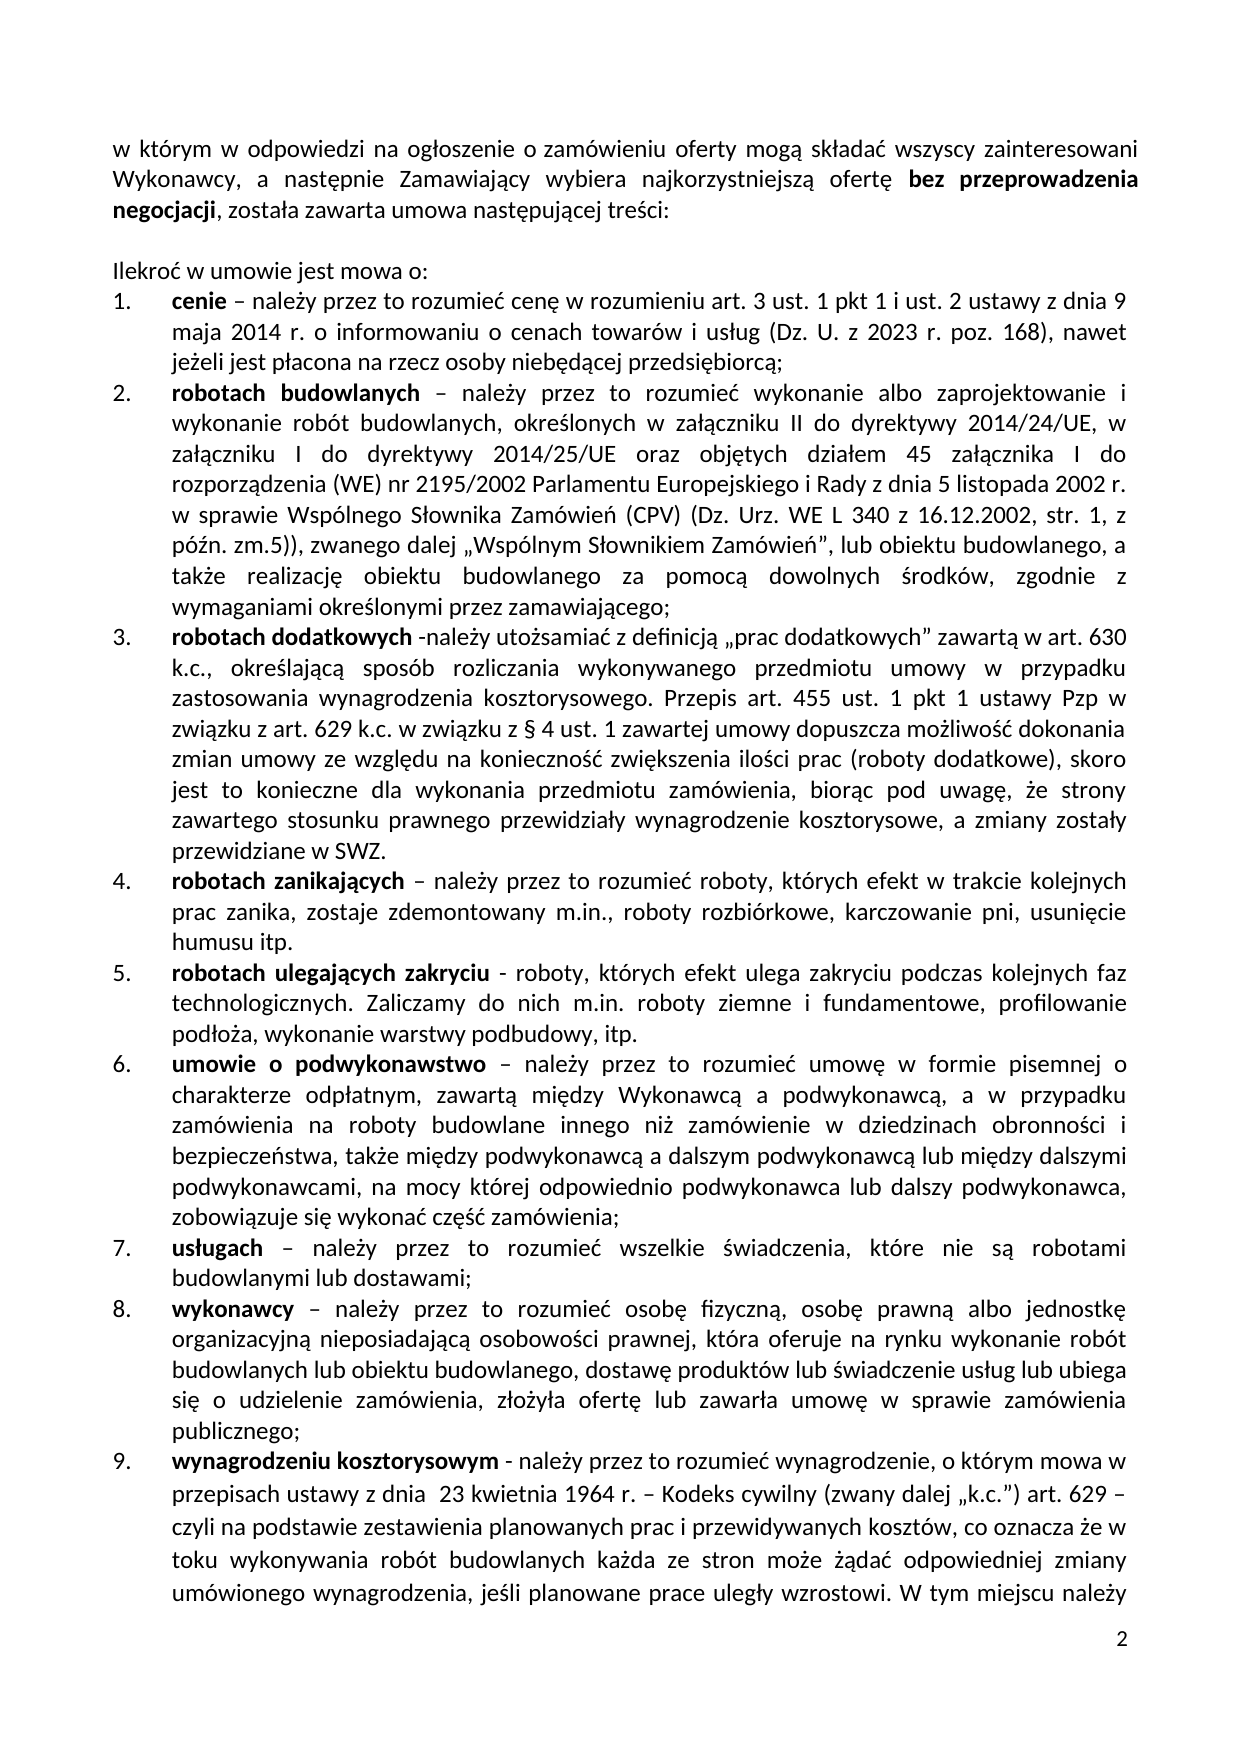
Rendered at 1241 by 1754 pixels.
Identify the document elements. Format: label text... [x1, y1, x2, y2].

list robotach budowlanych – należy przez to rozumieć wykonanie albo zaprojektowanie i wykonanie robót budowlanych, określonych w załączniku II do dyrektywy 2014/24/UE, w załączniku I do dyrektywy 2014/25/UE oraz objętych działem 45 załącznika I do rozporządzenia (WE) nr 2195/2002 Parlamentu Europejskiego i Rady z dnia 5 listopada 2002 r. w sprawie Wspólnego Słownika Zamówień (CPV) (Dz. Urz. WE L 340 z 16.12.2002, str. 1, z późn. zm.5)), zwanego dalej „Wspólnym Słownikiem Zamówień”, lub obiektu budowlanego, a także realizację obiektu budowlanego za pomocą dowolnych środków, zgodnie z wymaganiami określonymi przez zamawiającego; [112, 377, 1128, 621]
list robotach dodatkowych -należy utożsamiać z definicją „prac dodatkowych” zawartą w art. 630 k.c., określającą sposób rozliczania wykonywanego przedmiotu umowy w przypadku zastosowania wynagrodzenia kosztorysowego. Przepis art. 455 ust. 1 pkt 1 ustawy Pzp w związku z art. 629 k.c. w związku z § 4 ust. 1 zawartej umowy dopuszcza możliwość dokonania zmian umowy ze względu na konieczność zwiększenia ilości prac (roboty dodatkowe), skoro jest to konieczne dla wykonania przedmiotu zamówienia, biorąc pod uwagę, że strony zawartego stosunku prawnego przewidziały wynagrodzenie kosztorysowe, a zmiany zostały przewidziane w SWZ. [112, 621, 1128, 865]
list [112, 1445, 1128, 1607]
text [112, 133, 1139, 224]
list umowie o podwykonawstwo – należy przez to rozumieć umowę w formie pisemnej o charakterze odpłatnym, zawartą między Wykonawcą a podwykonawcą, a w przypadku zamówienia na roboty budowlane innego niż zamówienie w dziedzinach obronności i bezpieczeństwa, także między podwykonawcą a dalszym podwykonawcą lub między dalszymi podwykonawcami, na mocy której odpowiednio podwykonawca lub dalszy podwykonawca, zobowiązuje się wykonać część zamówienia; [112, 1048, 1128, 1232]
list usługach – należy przez to rozumieć wszelkie świadczenia, które nie są robotami budowlanymi lub dostawami; [112, 1232, 1128, 1293]
list robotach zanikających – należy przez to rozumieć roboty, których efekt w trakcie kolejnych prac zanika, zostaje zdemontowany m.in., roboty rozbiórkowe, karczowanie pni, usunięcie humusu itp. [112, 865, 1128, 957]
list cenie – należy przez to rozumieć cenę w rozumieniu art. 3 ust. 1 pkt 1 i ust. 2 ustawy z dnia 9 maja 2014 r. o informowaniu o cenach towarów i usług (Dz. U. z 2023 r. poz. 168), nawet jeżeli jest płacona na rzecz osoby niebędącej przedsiębiorcą; [112, 286, 1128, 377]
text Ilekroć w umowie jest mowa o: [112, 255, 1128, 286]
list robotach ulegających zakryciu - roboty, których efekt ulega zakryciu podczas kolejnych faz technologicznych. Zaliczamy do nich m.in. roboty ziemne i fundamentowe, profilowanie podłoża, wykonanie warstwy podbudowy, itp. [112, 957, 1128, 1048]
list wykonawcy – należy przez to rozumieć osobę fizyczną, osobę prawną albo jednostkę organizacyjną nieposiadającą osobowości prawnej, która oferuje na rynku wykonanie robót budowlanych lub obiektu budowlanego, dostawę produktów lub świadczenie usług lub ubiega się o udzielenie zamówienia, złożyła ofertę lub zawarła umowę w sprawie zamówienia publicznego; [112, 1293, 1128, 1445]
